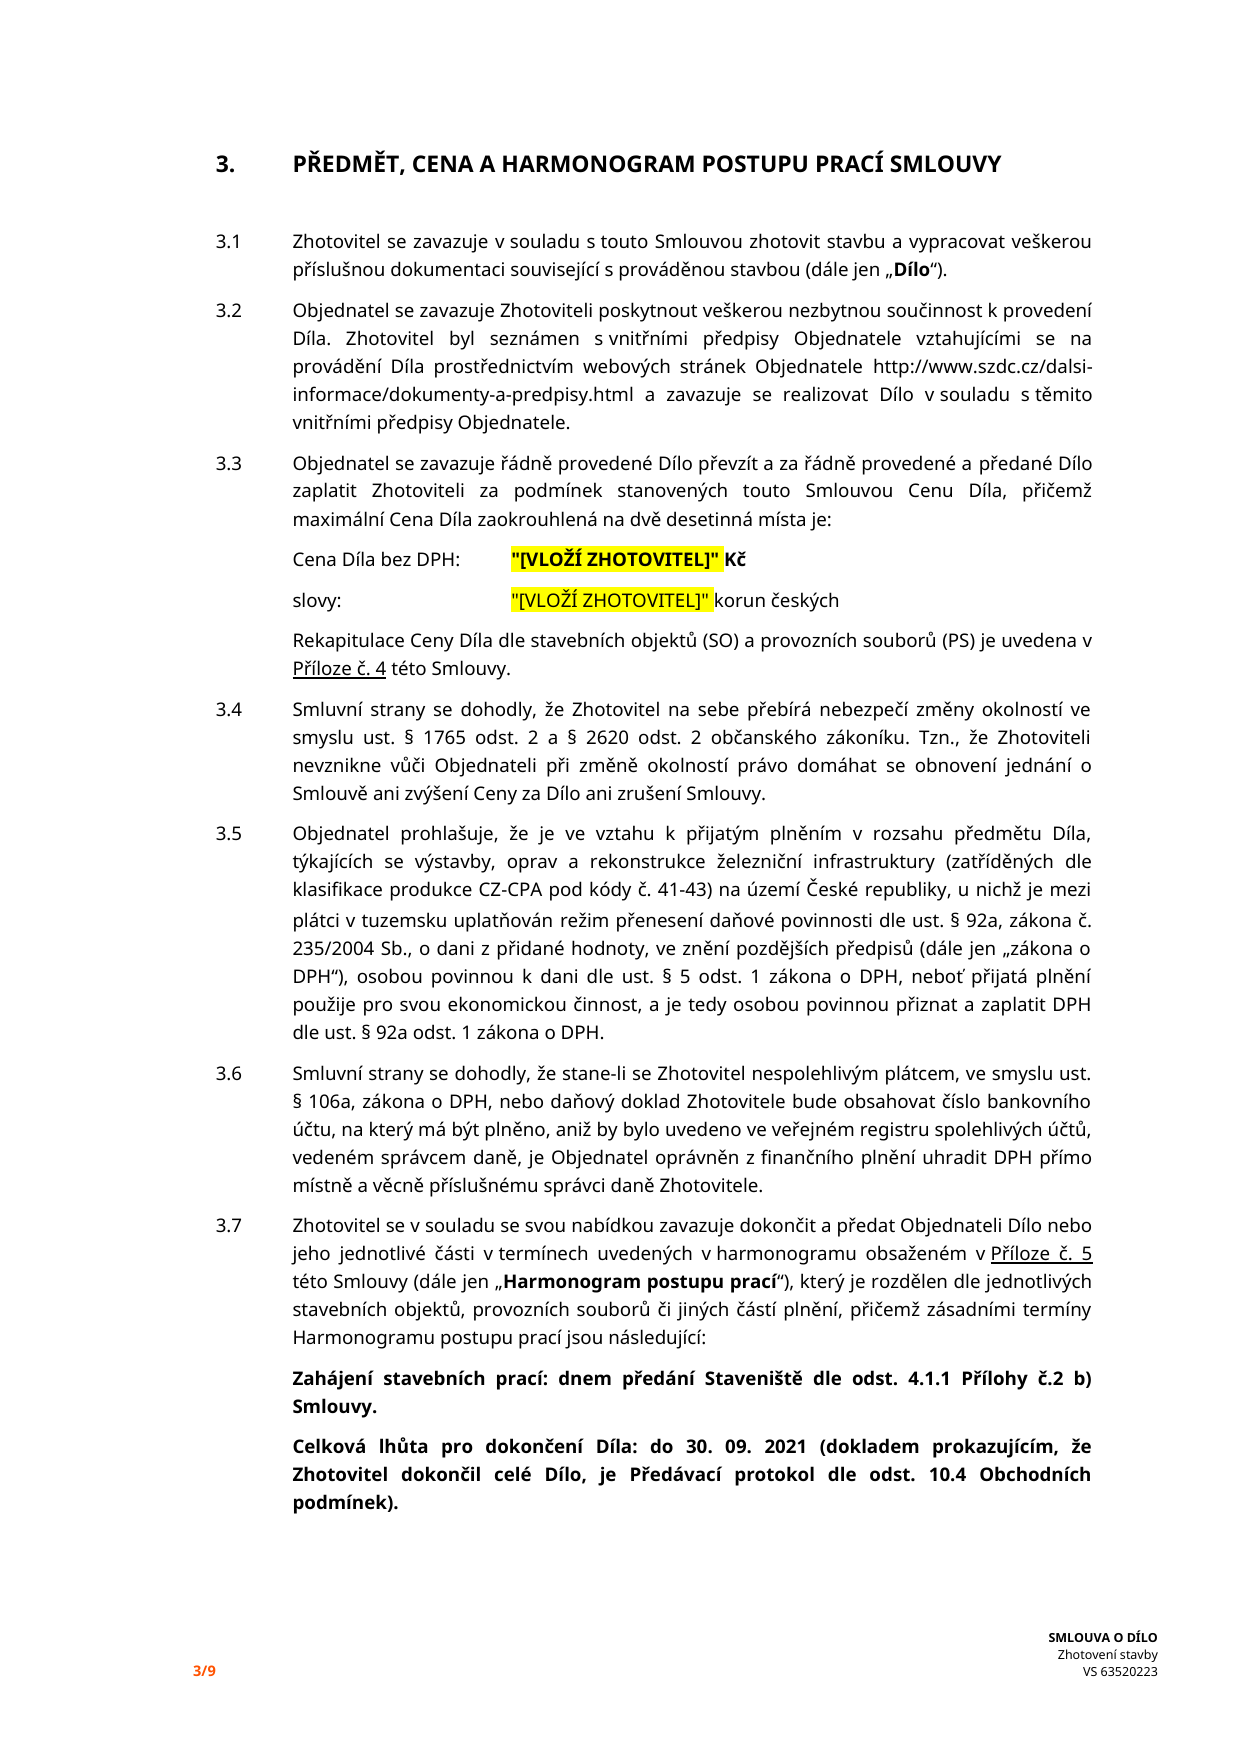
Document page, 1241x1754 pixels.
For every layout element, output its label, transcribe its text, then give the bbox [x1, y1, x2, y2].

text Cena Díla bez DPH: Kč [724, 546, 1093, 572]
text slovy: korun českých [714, 587, 1093, 612]
text Zhotovitel se v souladu se svou nabídkou zavazuje dokončit a předat Objednateli Dílo nebo jeho jednotlivé části v termínech uvedených v harmonogramu obsaženém v Příloze č. 5 této Smlouvy (dále jen „Harmonogram postupu prací“), který je rozdělen dle jednotlivých stavebních objektů, provozních souborů či jiných částí plnění, přičemž zásadními termíny Harmonogramu postupu prací jsou následující: [216, 1212, 1093, 1350]
text Objednatel se zavazuje Zhotoviteli poskytnout veškerou nezbytnou součinnost k provedení Díla. Zhotovitel byl seznámen s vnitřními předpisy Objednatele vztahujícími se na provádění Díla prostřednictvím webových stránek Objednatele http://www.szdc.cz/dalsi-informace/dokumenty-a-predpisy.html a zavazuje se realizovat Dílo v souladu s těmito vnitřními předpisy Objednatele. [216, 297, 1093, 435]
text Smluvní strany se dohodly, že stane-li se Zhotovitel nespolehlivým plátcem, ve smyslu ust. § 106a, zákona o DPH, nebo daňový doklad Zhotovitele bude obsahovat číslo bankovního účtu, na který má být plněno, aniž by bylo uvedeno ve veřejném registru spolehlivých účtů, vedeném správcem daně, je Objednatel oprávněn z finančního plnění uhradit DPH přímo místně a věcně příslušnému správci daně Zhotovitele. [216, 1060, 1093, 1197]
text slovy: korun českých [292, 587, 511, 612]
text PŘEDMĚT, CENA A HARMONOGRAM POSTUPU PRACÍ SMLOUVY [216, 147, 1093, 179]
text Objednatel prohlašuje, že je ve vztahu k přijatým plněním v rozsahu předmětu Díla, týkajících se výstavby, oprav a rekonstrukce železniční infrastruktury (zatříděných dle klasifikace produkce CZ-CPA pod kódy č. 41-43) na území České republiky, u nichž je mezi plátci v tuzemsku uplatňován režim přenesení daňové povinnosti dle ust. § 92a, zákona č. 235/2004 Sb., o dani z přidané hodnoty, ve znění pozdějších předpisů (dále jen „zákona o DPH“), osobou povinnou k dani dle ust. § 5 odst. 1 zákona o DPH, neboť přijatá plnění použije pro svou ekonomickou činnost, a je tedy osobou povinnou přiznat a zaplatit DPH dle ust. § 92a odst. 1 zákona o DPH. [216, 821, 1093, 1045]
text Smluvní strany se dohodly, že Zhotovitel na sebe přebírá nebezpečí změny okolností ve smyslu ust. § 1765 odst. 2 a § 2620 odst. 2 občanského zákoníku. Tzn., že Zhotoviteli nevznikne vůči Objednateli při změně okolností právo domáhat se obnovení jednání o Smlouvě ani zvýšení Ceny za Dílo ani zrušení Smlouvy. [216, 696, 1093, 806]
text Cena Díla bez DPH: Kč [292, 546, 511, 572]
text Zhotovitel se zavazuje v souladu s touto Smlouvou zhotovit stavbu a vypracovat veškerou příslušnou dokumentaci související s prováděnou stavbou (dále jen „Dílo“). [216, 229, 1093, 282]
text Objednatel se zavazuje řádně provedené Dílo převzít a za řádně provedené a předané Dílo zaplatit Zhotoviteli za podmínek stanovených touto Smlouvou Cenu Díla, přičemž maximální Cena Díla zaokrouhlená na dvě desetinná místa je: [216, 450, 1093, 531]
text Rekapitulace Ceny Díla dle stavebních objektů (SO) a provozních souborů (PS) je uvedena v Příloze č. 4 této Smlouvy. [292, 627, 1093, 681]
text Zahájení stavebních prací: dnem předání Staveniště dle odst. 4.1.1 Přílohy č.2 b) Smlouvy. [292, 1365, 1093, 1419]
text Celková lhůta pro dokončení Díla: do 30. 09. 2021 (dokladem prokazujícím, že Zhotovitel dokončil celé Dílo, je Předávací protokol dle odst. 10.4 Obchodních podmínek). [292, 1434, 1093, 1515]
